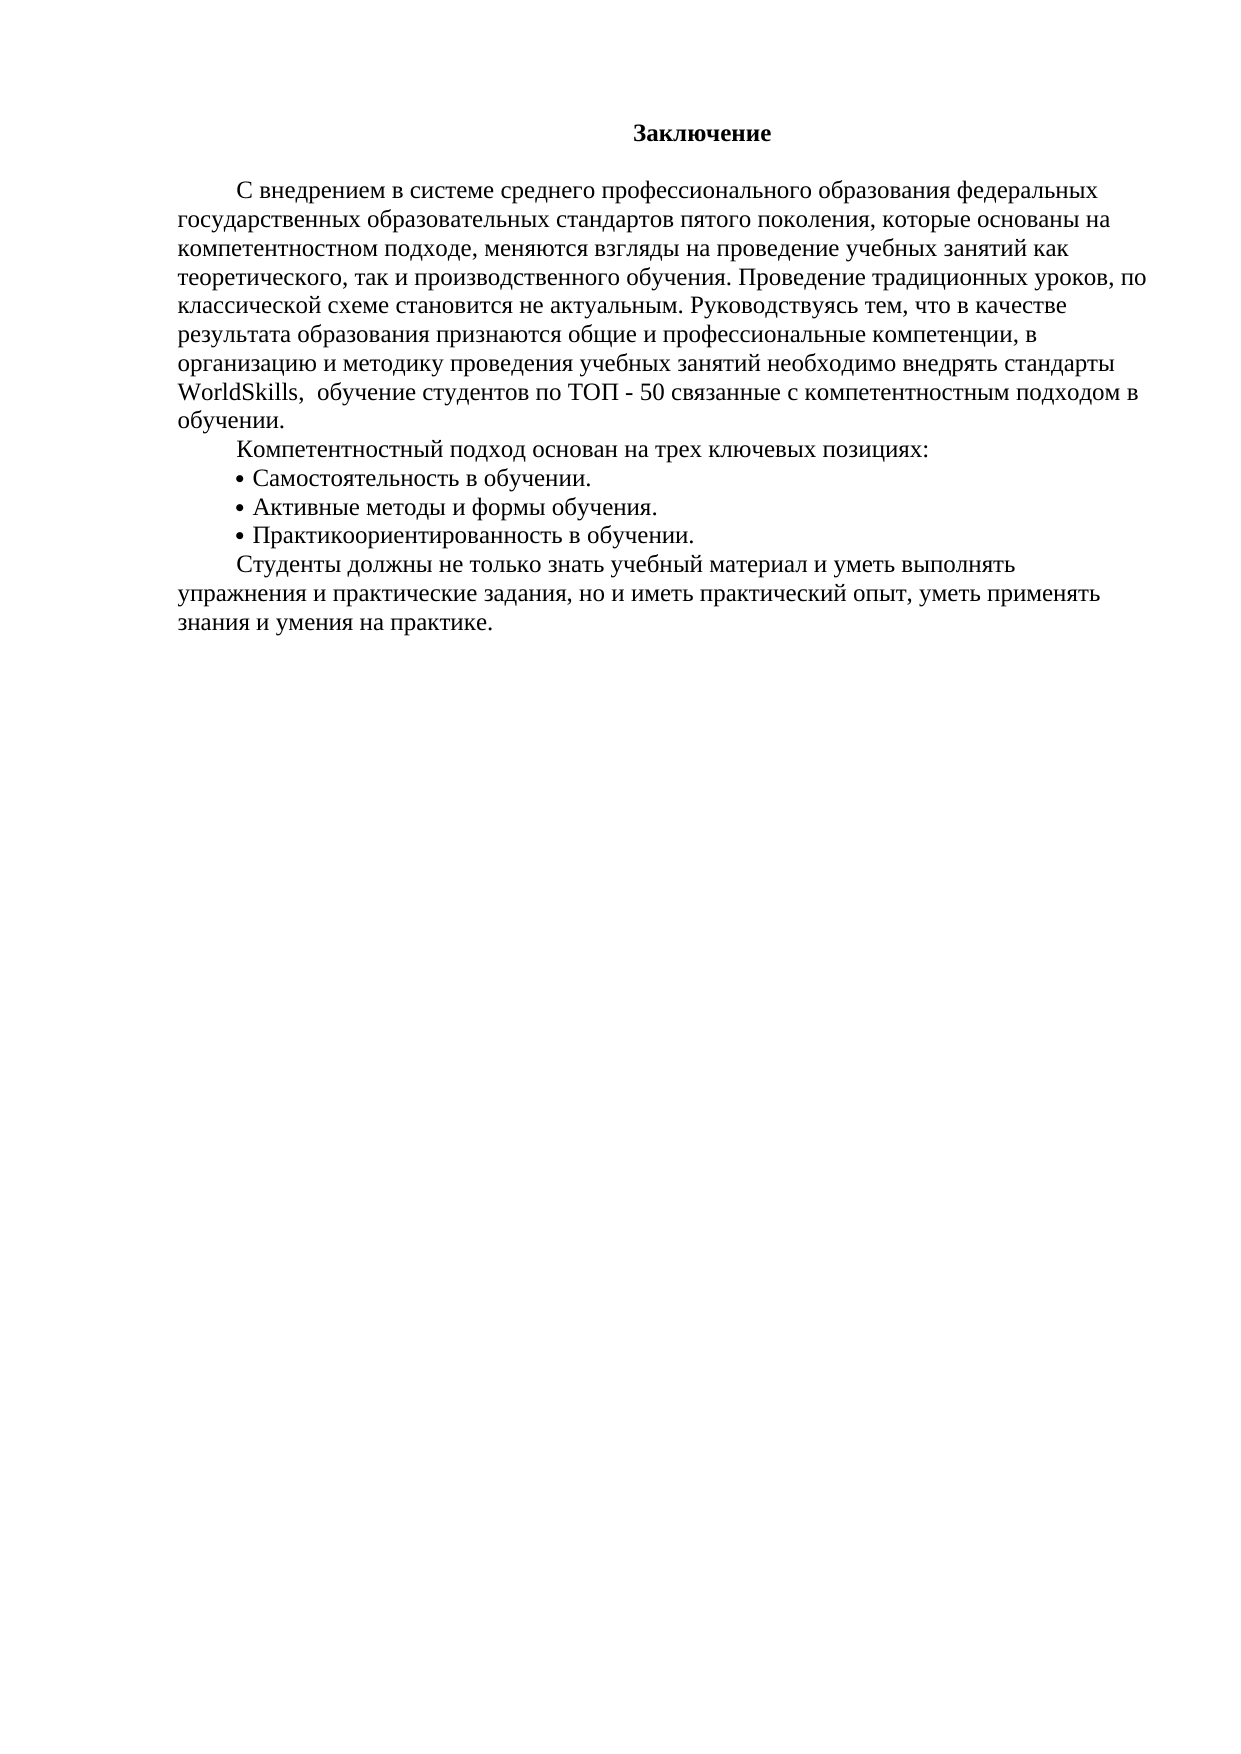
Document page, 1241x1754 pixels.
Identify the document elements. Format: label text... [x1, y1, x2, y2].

text C внедрением в системе среднего профессионального образования федеральных государственных образовательных стандартов пятого поколения, которые основаны на компетентностном подходе, меняются взгляды на проведение учебных занятий как теоретического, так и производственного обучения. Проведение традиционных уроков, по классической схеме становится не актуальным. Руководствуясь тем, что в качестве результата образования признаются общие и профессиональные компетенции, в организацию и методику проведения учебных занятий необходимо внедрять стандарты WorldSkills, обучение студентов по ТОП - 50 связанные с компетентностным подходом в обучении. [177, 176, 1152, 434]
text Студенты должны не только знать учебный материал и уметь выполнять упражнения и практические задания, но и иметь практический опыт, уметь применять знания и умения на практике. [177, 549, 1152, 636]
text Заключение [252, 118, 1152, 147]
list Практикоориентированность в обучении. [177, 521, 1152, 549]
list Самостоятельность в обучении. [177, 463, 1152, 492]
text Компетентностный подход основан на трех ключевых позициях: [177, 434, 1152, 463]
list Активные методы и формы обучения. [177, 492, 1152, 521]
